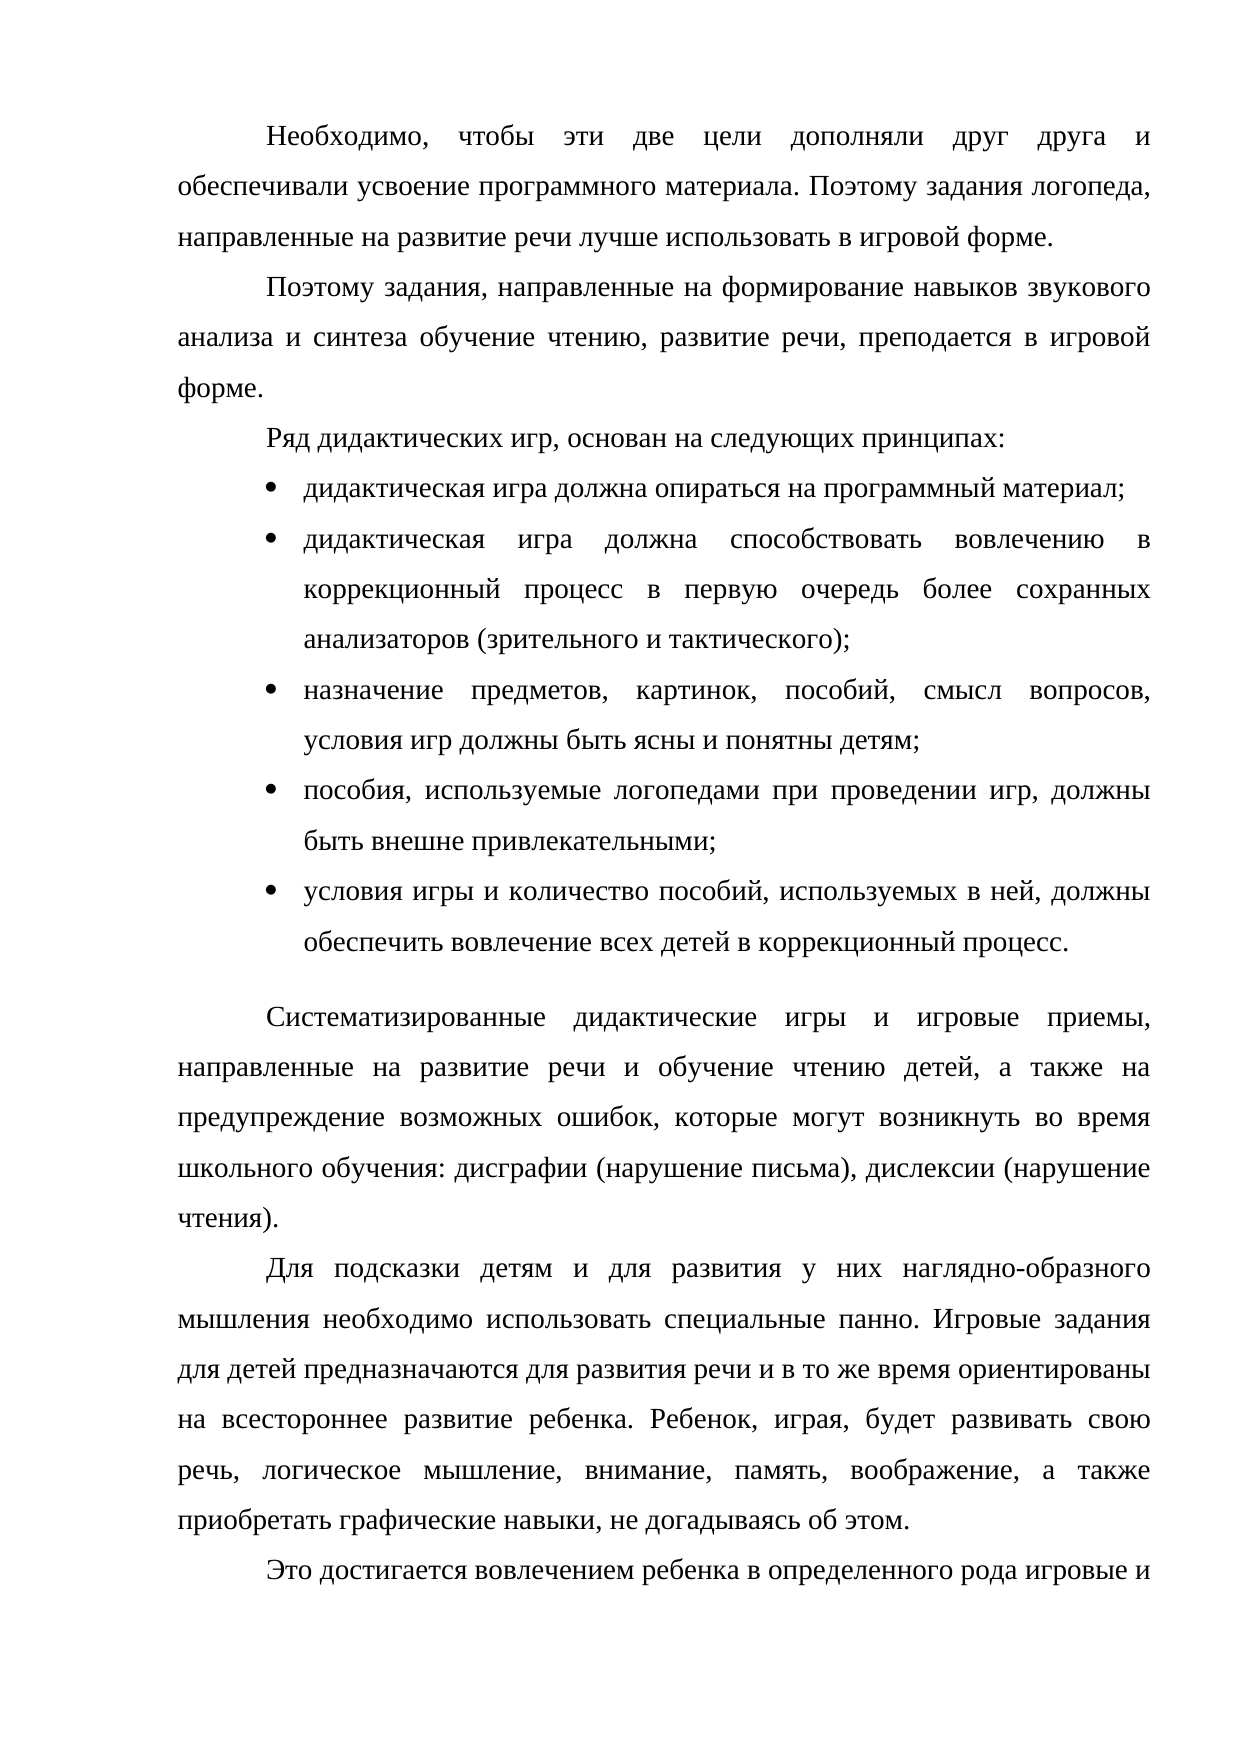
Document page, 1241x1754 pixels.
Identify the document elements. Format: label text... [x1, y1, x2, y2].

text Необходимо, чтобы эти две цели дополняли друг друга и обеспечивали усвоение программного материала. Поэтому задания логопеда, направленные на развитие речи лучше использовать в игровой форме. [177, 118, 1152, 252]
list дидактическая игра должна способствовать вовлечению в коррекционный процесс в первую очередь более сохранных анализаторов (зрительного и тактического); [266, 521, 1152, 655]
list дидактическая игра должна опираться на программный материал; [266, 470, 1152, 504]
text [177, 1552, 1152, 1586]
list условия игры и количество пособий, используемых в ней, должны обеспечить вовлечение всех детей в коррекционный процесс. [266, 873, 1152, 957]
list назначение предметов, картинок, пособий, смысл вопросов, условия игр должны быть ясны и понятны детям; [266, 672, 1152, 756]
text Ряд дидактических игр, основан на следующих принципах: [177, 420, 1152, 453]
text Систематизированные дидактические игры и игровые приемы, направленные на развитие речи и обучение чтению детей, а также на предупреждение возможных ошибок, которые могут возникнуть во время школьного обучения: дисграфии (нарушение письма), дислексии (нарушение чтения). [177, 999, 1152, 1234]
text Для подсказки детям и для развития у них наглядно-образного мышления необходимо использовать специальные панно. Игровые задания для детей предназначаются для развития речи и в то же время ориентированы на всестороннее развитие ребенка. Ребенок, играя, будет развивать свою речь, логическое мышление, внимание, память, воображение, а также приобретать графические навыки, не догадываясь об этом. [177, 1251, 1152, 1536]
list пособия, используемые логопедами при проведении игр, должны быть внешне привлекательными; [266, 772, 1152, 856]
text Поэтому задания, направленные на формирование навыков звукового анализа и синтеза обучение чтению, развитие речи, преподается в игровой форме. [177, 269, 1152, 403]
